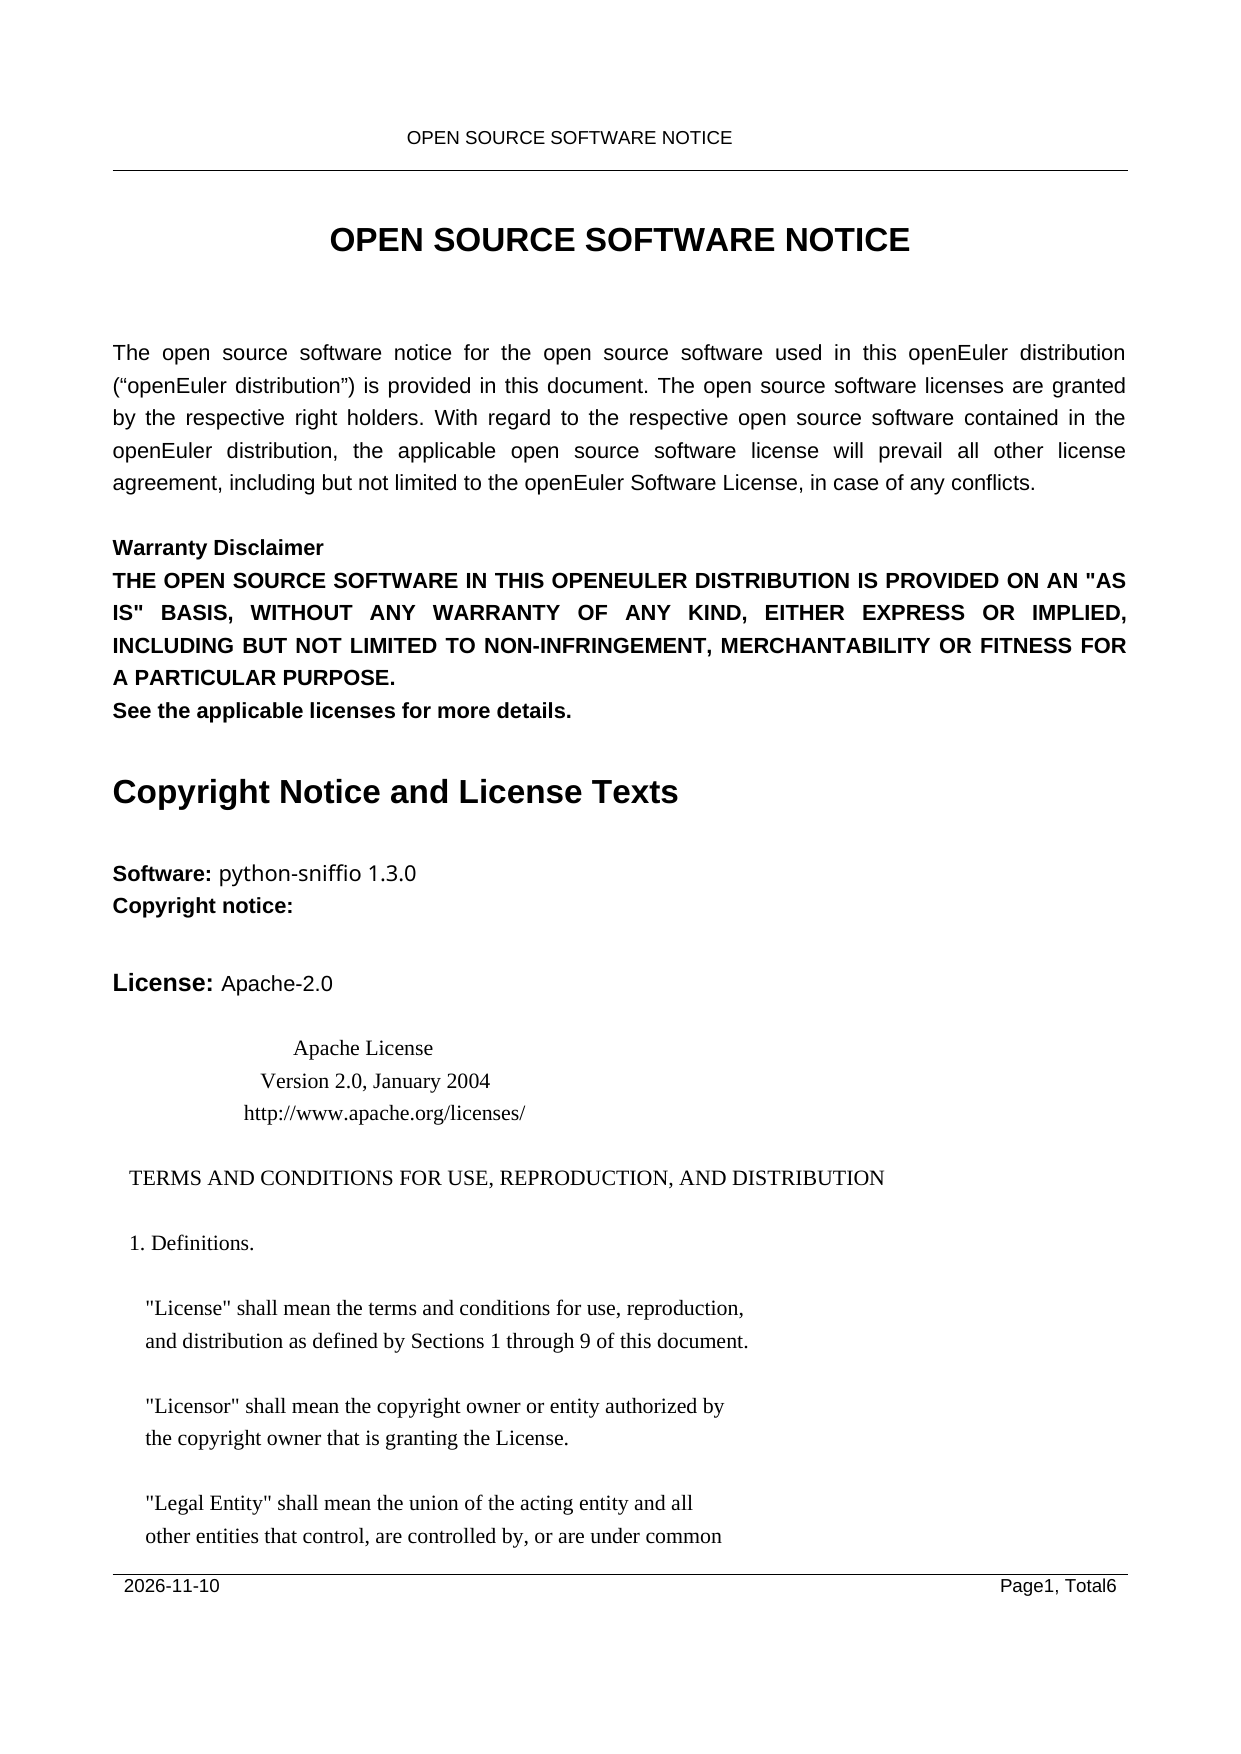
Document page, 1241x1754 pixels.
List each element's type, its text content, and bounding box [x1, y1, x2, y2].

text THE OPEN SOURCE SOFTWARE IN THIS OPENEULER DISTRIBUTION IS PROVIDED ON AN "AS IS" BASIS, WITHOUT ANY WARRANTY OF ANY KIND, EITHER EXPRESS OR IMPLIED, INCLUDING BUT NOT LIMITED TO NON-INFRINGEMENT, MERCHANTABILITY OR FITNESS FOR A PARTICULAR PURPOSE. See the applicable licenses for more details. [112, 564, 1128, 726]
text Copyright notice: [112, 889, 1128, 921]
text License: Apache-2.0 [112, 966, 1128, 999]
text The open source software notice for the open source software used in this openEuler distribution (“openEuler distribution”) is provided in this document. The open source software licenses are granted by the respective right holders. With regard to the respective open source software contained in the openEuler distribution, the applicable open source software license will prevail all other license agreement, including but not limited to the openEuler Software License, in case of any conflicts. [112, 336, 1128, 499]
text Warranty Disclaimer [112, 531, 1128, 564]
text Copyright Notice and License Texts [112, 759, 1128, 824]
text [112, 999, 1128, 1551]
title Software: python-sniffio 1.3.0 [112, 856, 1128, 889]
text OPEN SOURCE SOFTWARE NOTICE [112, 206, 1128, 271]
